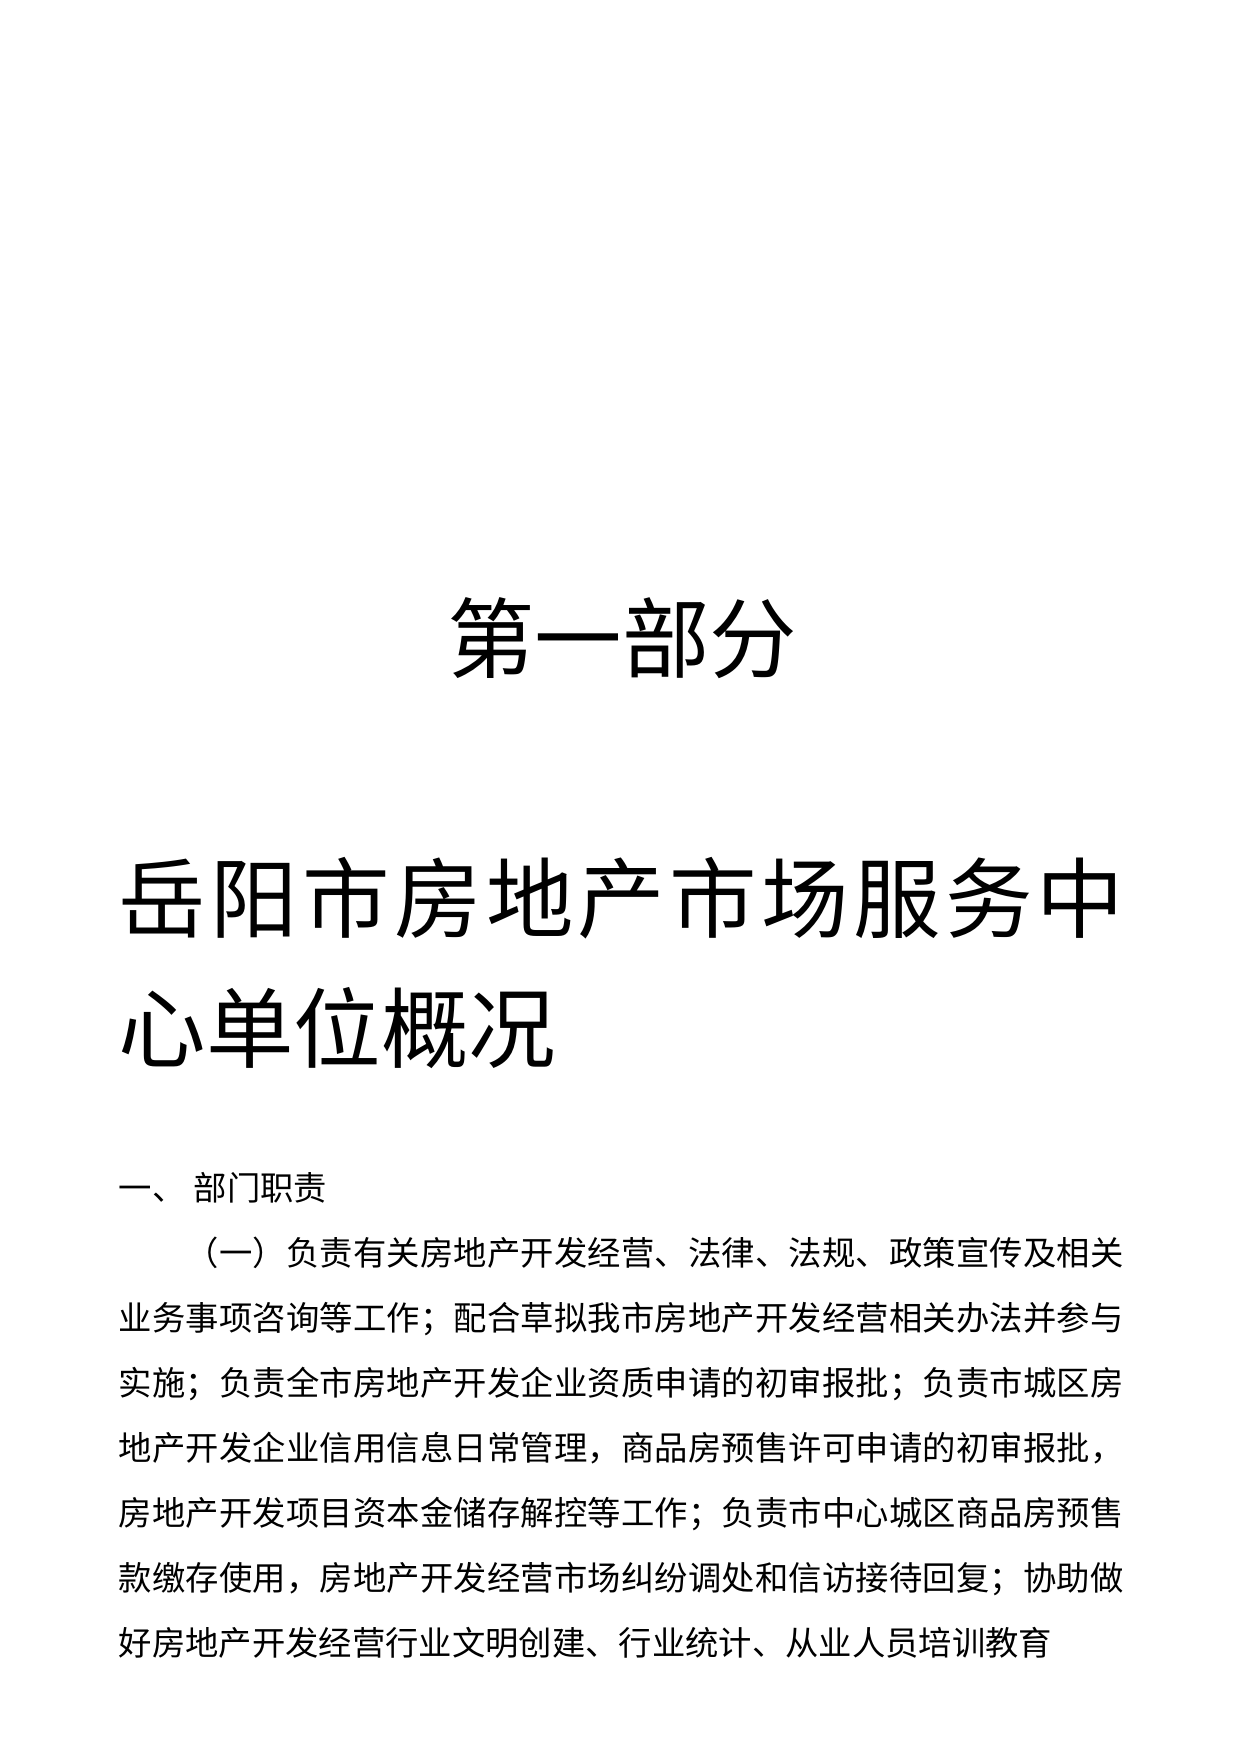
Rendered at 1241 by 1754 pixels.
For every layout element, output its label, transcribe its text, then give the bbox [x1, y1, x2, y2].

text （一）负责有关房地产开发经营、法律、法规、政策宣传及相关业务事项咨询等工作；配合草拟我市房地产开发经营相关办法并参与实施；负责全市房地产开发企业资质申请的初审报批；负责市城区房地产开发企业信用信息日常管理，商品房预售许可申请的初审报批，房地产开发项目资本金储存解控等工作；负责市中心城区商品房预售款缴存使用，房地产开发经营市场纠纷调处和信访接待回复；协助做好房地产开发经营行业文明创建、行业统计、从业人员培训教育 [119, 1218, 1125, 1673]
text 岳阳市房地产市场服务中心单位概况 [119, 828, 1125, 1088]
list 部门职责 [119, 1153, 1125, 1218]
text 第一部分 [119, 568, 1125, 698]
